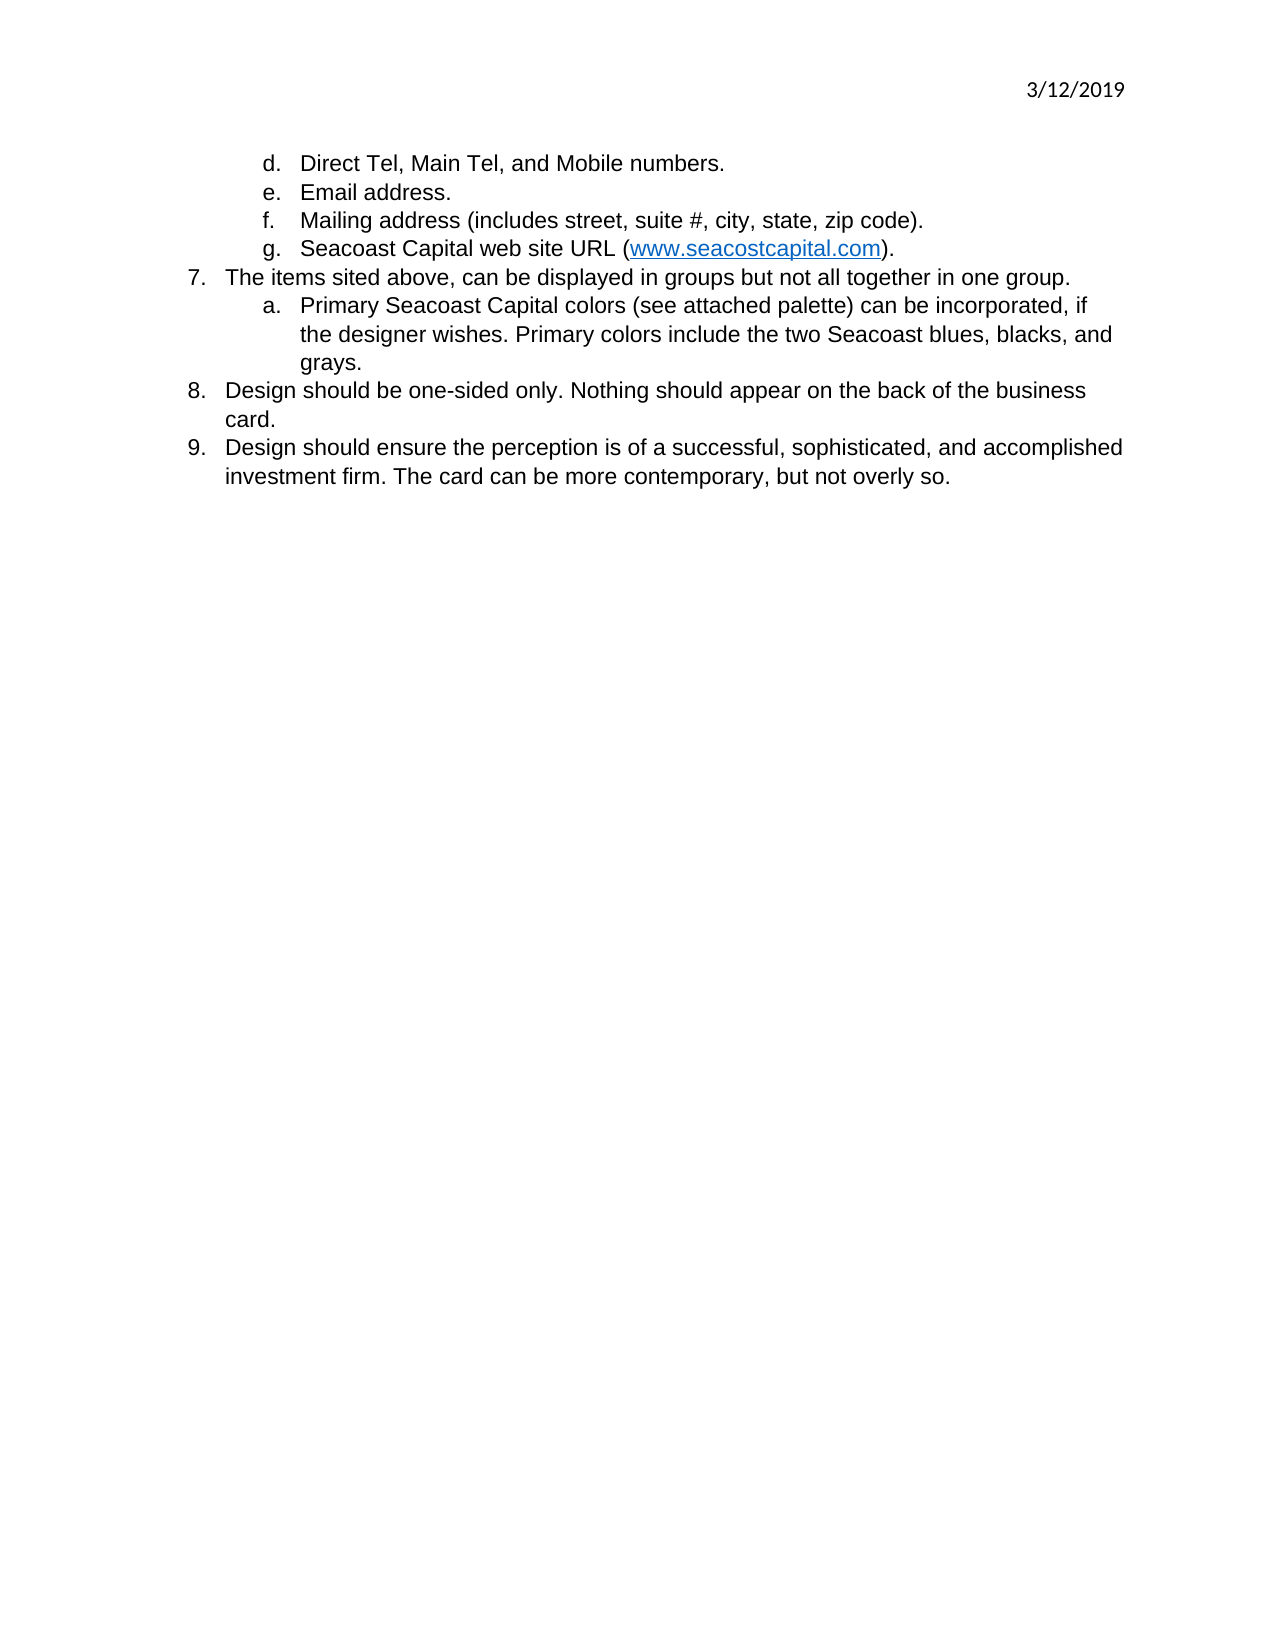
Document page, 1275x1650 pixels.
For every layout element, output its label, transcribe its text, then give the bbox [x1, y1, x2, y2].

list Seacoast Capital web site URL (www.seacostcapital.com). [262, 235, 1125, 262]
list Mailing address (includes street, suite #, city, state, zip code). [262, 207, 1125, 233]
list Primary Seacoast Capital colors (see attached palette) can be incorporated, if the designer wishes. Primary colors include the two Seacoast blues, blacks, and grays. [262, 292, 1125, 375]
list Email address. [262, 178, 1125, 205]
list Design should be one-sided only. Nothing should appear on the back of the business card. [187, 377, 1125, 432]
list The items sited above, can be displayed in groups but not all together in one group. [187, 264, 1125, 290]
list Design should ensure the perception is of a successful, sophisticated, and accomplished investment firm. The card can be more contemporary, but not overly so. [187, 434, 1125, 489]
list Direct Tel, Main Tel, and Mobile numbers. [262, 150, 1125, 176]
